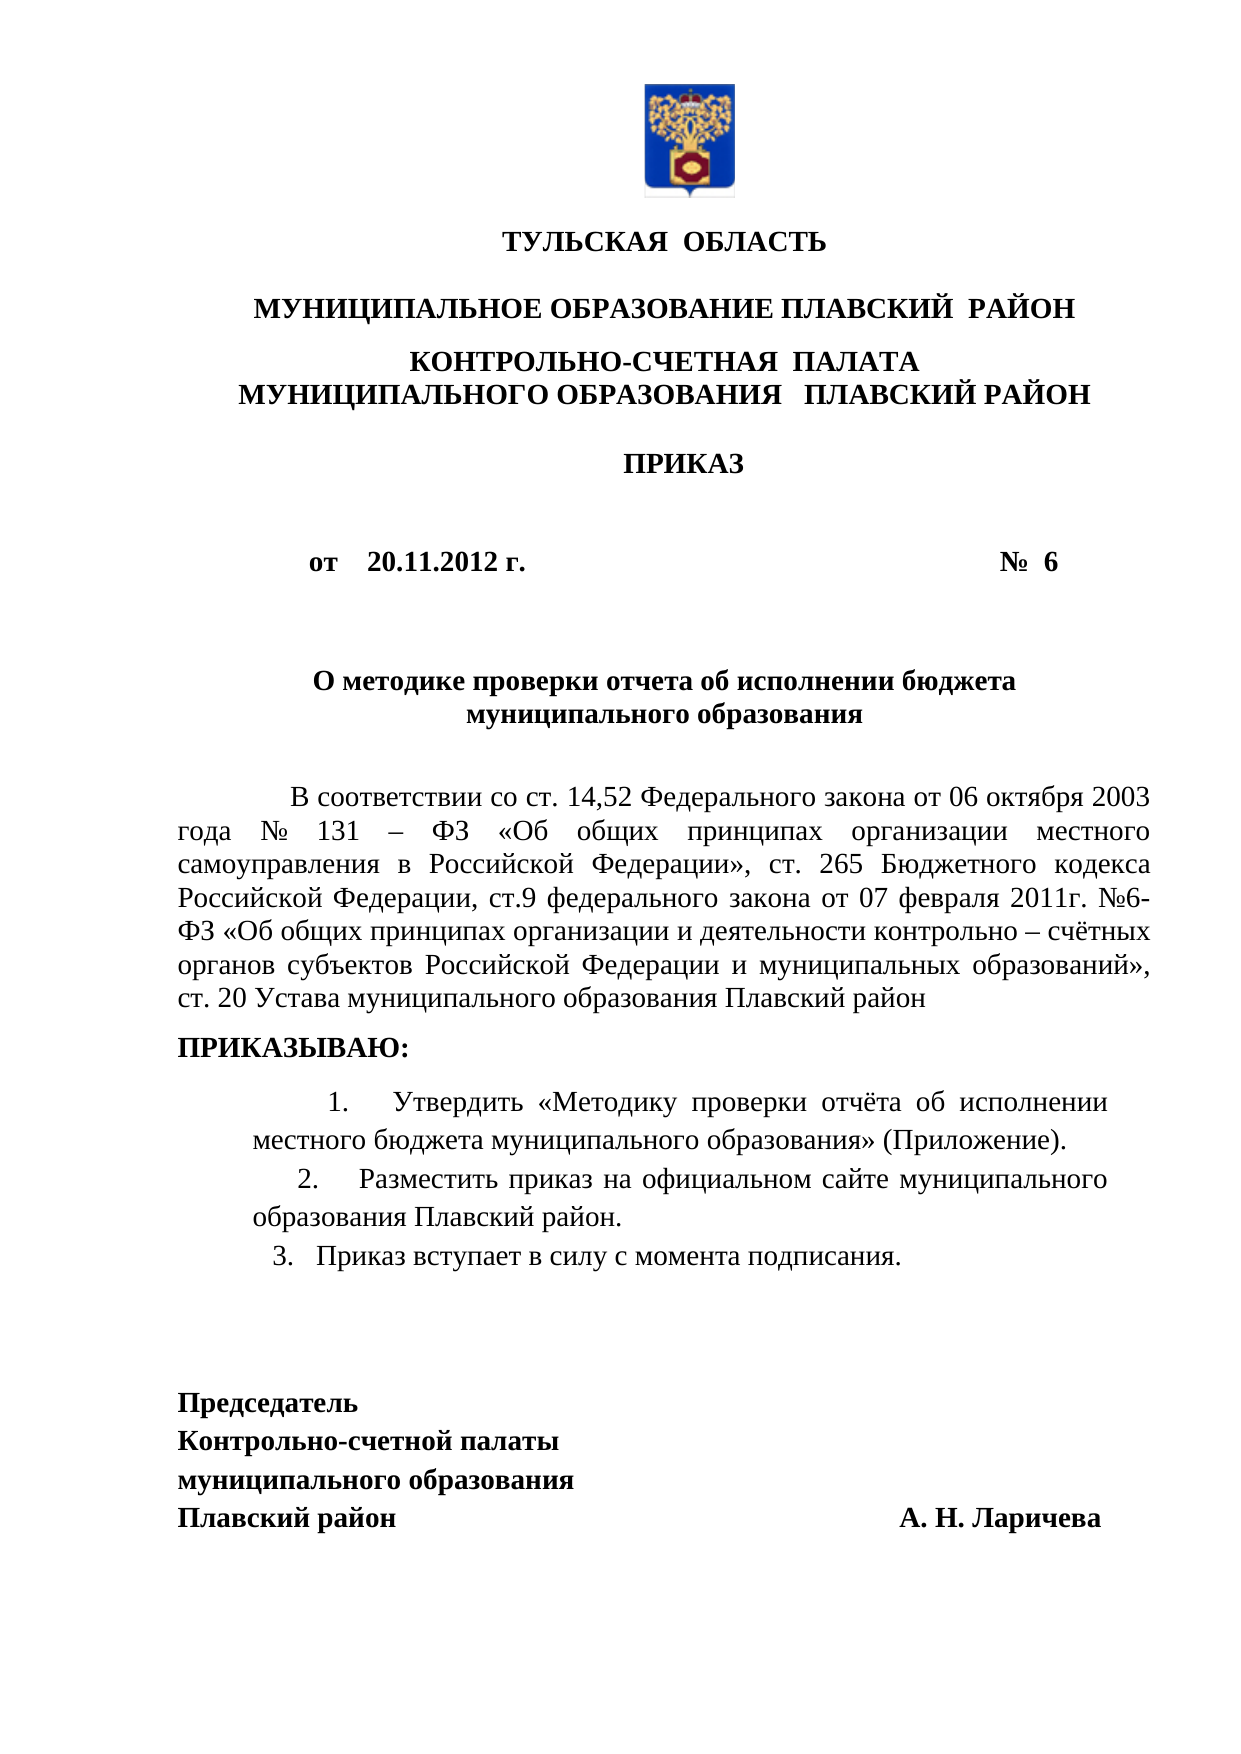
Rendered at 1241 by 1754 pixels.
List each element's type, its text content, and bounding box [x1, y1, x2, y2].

text О методике проверки отчета об исполнении бюджета [177, 663, 1152, 697]
text МУНИЦИПАЛЬНОГО ОБРАЗОВАНИЯ ПЛАВСКИЙ РАЙОН [177, 377, 1152, 411]
title МУНИЦИПАЛЬНОЕ ОБРАЗОВАНИЕ ПЛАВСКИЙ РАЙОН [177, 291, 1152, 324]
title ТУЛЬСКАЯ ОБЛАСТЬ [177, 224, 1152, 257]
text Председатель [177, 1385, 1108, 1418]
text КОНТРОЛЬНО-СЧЕТНАЯ ПАЛАТА [177, 344, 1152, 377]
text ПРИКАЗЫВАЮ: [177, 1030, 1108, 1063]
text Плавский район А. Н. Ларичева [177, 1501, 1108, 1534]
text 3. Приказ вступает в силу с момента подписания. [177, 1238, 1108, 1272]
text В соответствии со ст. 14,52 Федерального закона от 06 октября 2003 года № 131 – ФЗ «Об общих принципах организации местного самоуправления в Российской Федерации», ст. 265 Бюджетного кодекса Российской Федерации, ст.9 федерального закона от 07 февраля 2011г. №6-ФЗ «Об общих принципах организации и деятельности контрольно – счётных органов субъектов Российской Федерации и муниципальных образований», ст. 20 Устава муниципального образования Плавский район [177, 779, 1152, 1014]
picture [644, 84, 735, 198]
text Контрольно-счетной палаты [177, 1423, 1108, 1457]
text 2. Разместить приказ на официальном сайте муниципального образования Плавский район. [215, 1161, 1108, 1233]
text ПРИКАЗ [177, 446, 1190, 480]
text муниципального образования [177, 697, 1152, 730]
text 1. Утвердить «Методику проверки отчёта об исполнении местного бюджета муниципального образования» (Приложение). [215, 1084, 1108, 1156]
text муниципального образования [177, 1462, 1108, 1496]
text от 20.11.2012 г. № 6 [177, 506, 1190, 578]
